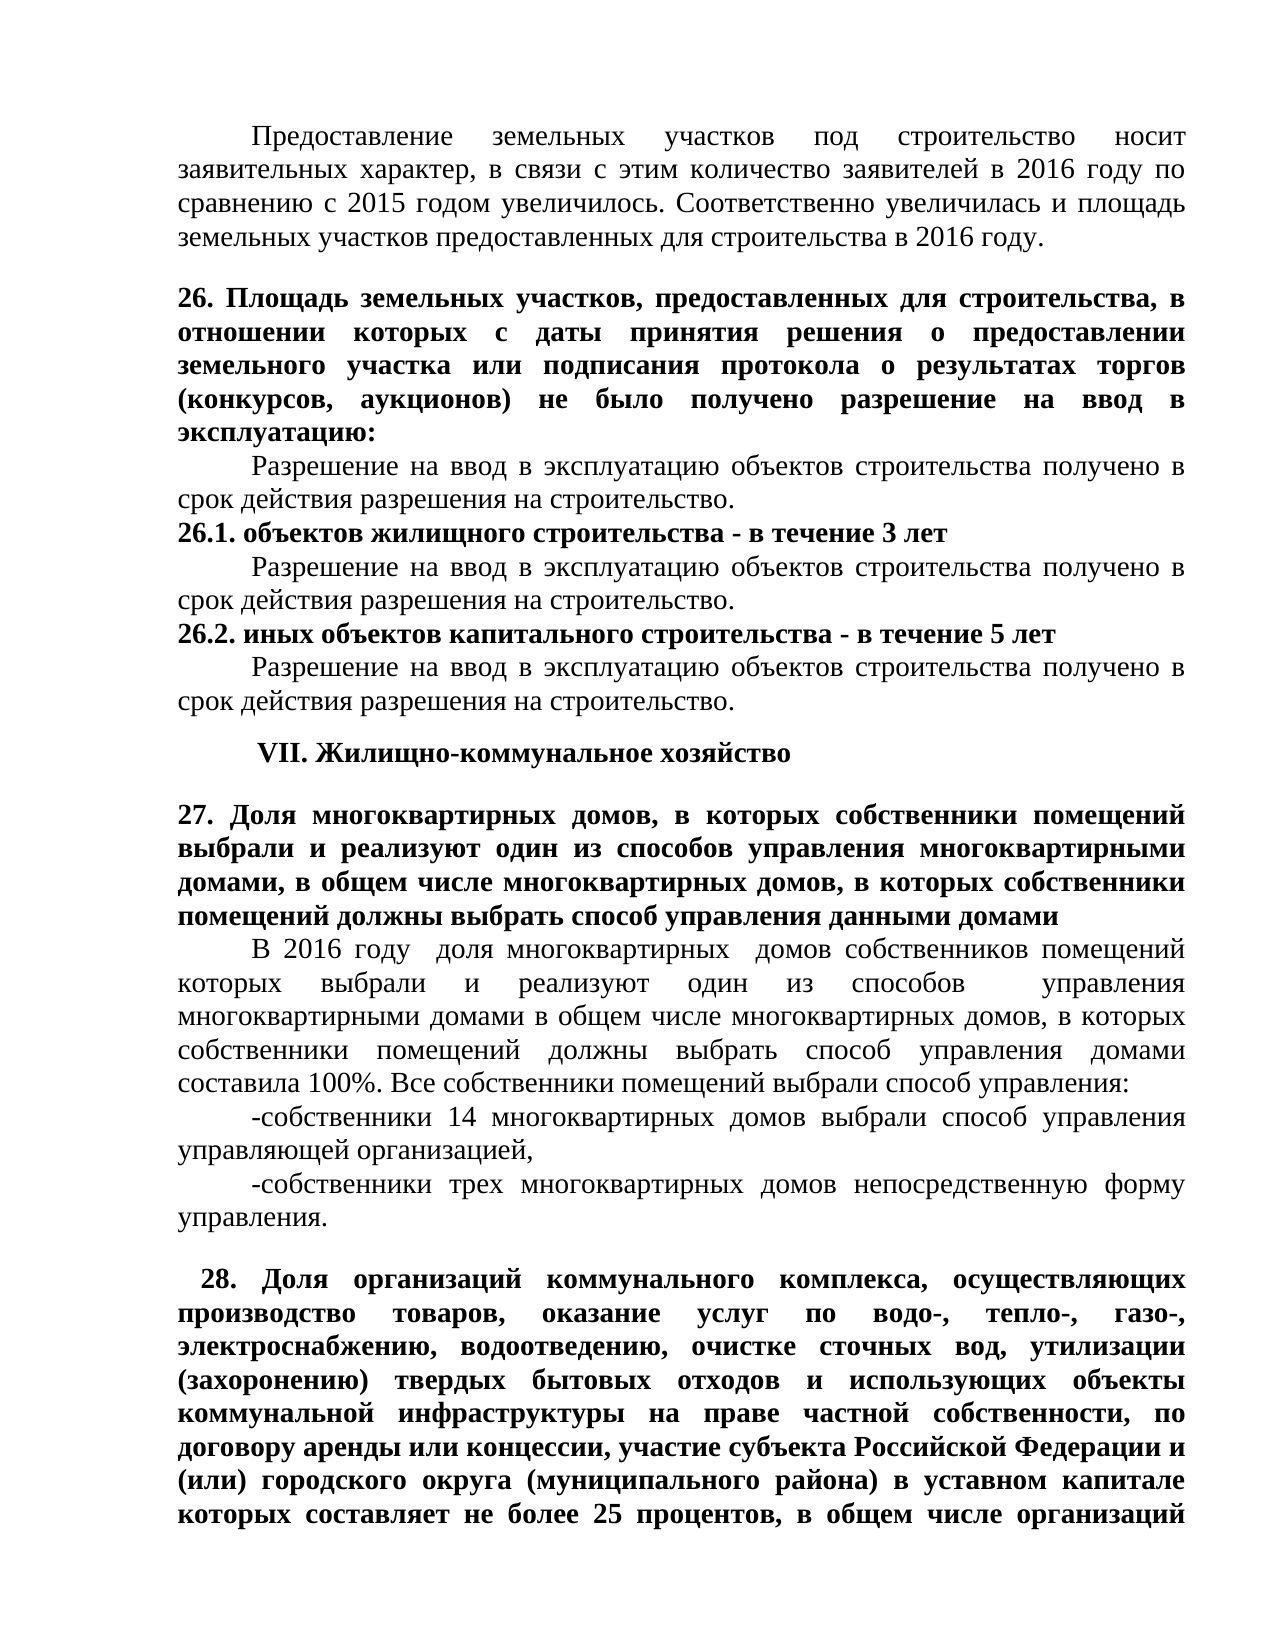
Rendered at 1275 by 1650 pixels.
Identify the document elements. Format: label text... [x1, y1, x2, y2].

text 26. Площадь земельных участков, предоставленных для строительства, в отношении которых с даты принятия решения о предоставлении земельного участка или подписания протокола о результатах торгов (конкурсов, аукционов) не было получено разрешение на ввод в эксплуатацию: [177, 280, 1186, 448]
text Разрешение на ввод в эксплуатацию объектов строительства получено в срок действия разрешения на строительство. [177, 649, 1186, 716]
text Разрешение на ввод в эксплуатацию объектов строительства получено в срок действия разрешения на строительство. [177, 448, 1186, 515]
text -собственники трех многоквартирных домов непосредственную форму управления. [177, 1166, 1186, 1233]
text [177, 1261, 1186, 1529]
text 26.2. иных объектов капитального строительства - в течение 5 лет [177, 616, 1186, 649]
text Разрешение на ввод в эксплуатацию объектов строительства получено в срок действия разрешения на строительство. [177, 549, 1186, 616]
text VII. Жилищно-коммунальное хозяйство [177, 736, 1186, 769]
text Предоставление земельных участков под строительство носит заявительных характер, в связи с этим количество заявителей в 2016 году по сравнению с 2015 годом увеличилось. Соответственно увеличилась и площадь земельных участков предоставленных для строительства в 2016 году. [177, 118, 1186, 252]
text В 2016 году доля многоквартирных домов собственников помещений которых выбрали и реализуют один из способов управления многоквартирными домами в общем числе многоквартирных домов, в которых собственники помещений должны выбрать способ управления домами составила 100%. Все собственники помещений выбрали способ управления: [177, 931, 1186, 1099]
text -собственники 14 многоквартирных домов выбрали способ управления управляющей организацией, [177, 1099, 1186, 1166]
text 27. Доля многоквартирных домов, в которых собственники помещений выбрали и реализуют один из способов управления многоквартирными домами, в общем числе многоквартирных домов, в которых собственники помещений должны выбрать способ управления данными домами [177, 797, 1186, 931]
text 26.1. объектов жилищного строительства - в течение 3 лет [177, 515, 1186, 549]
